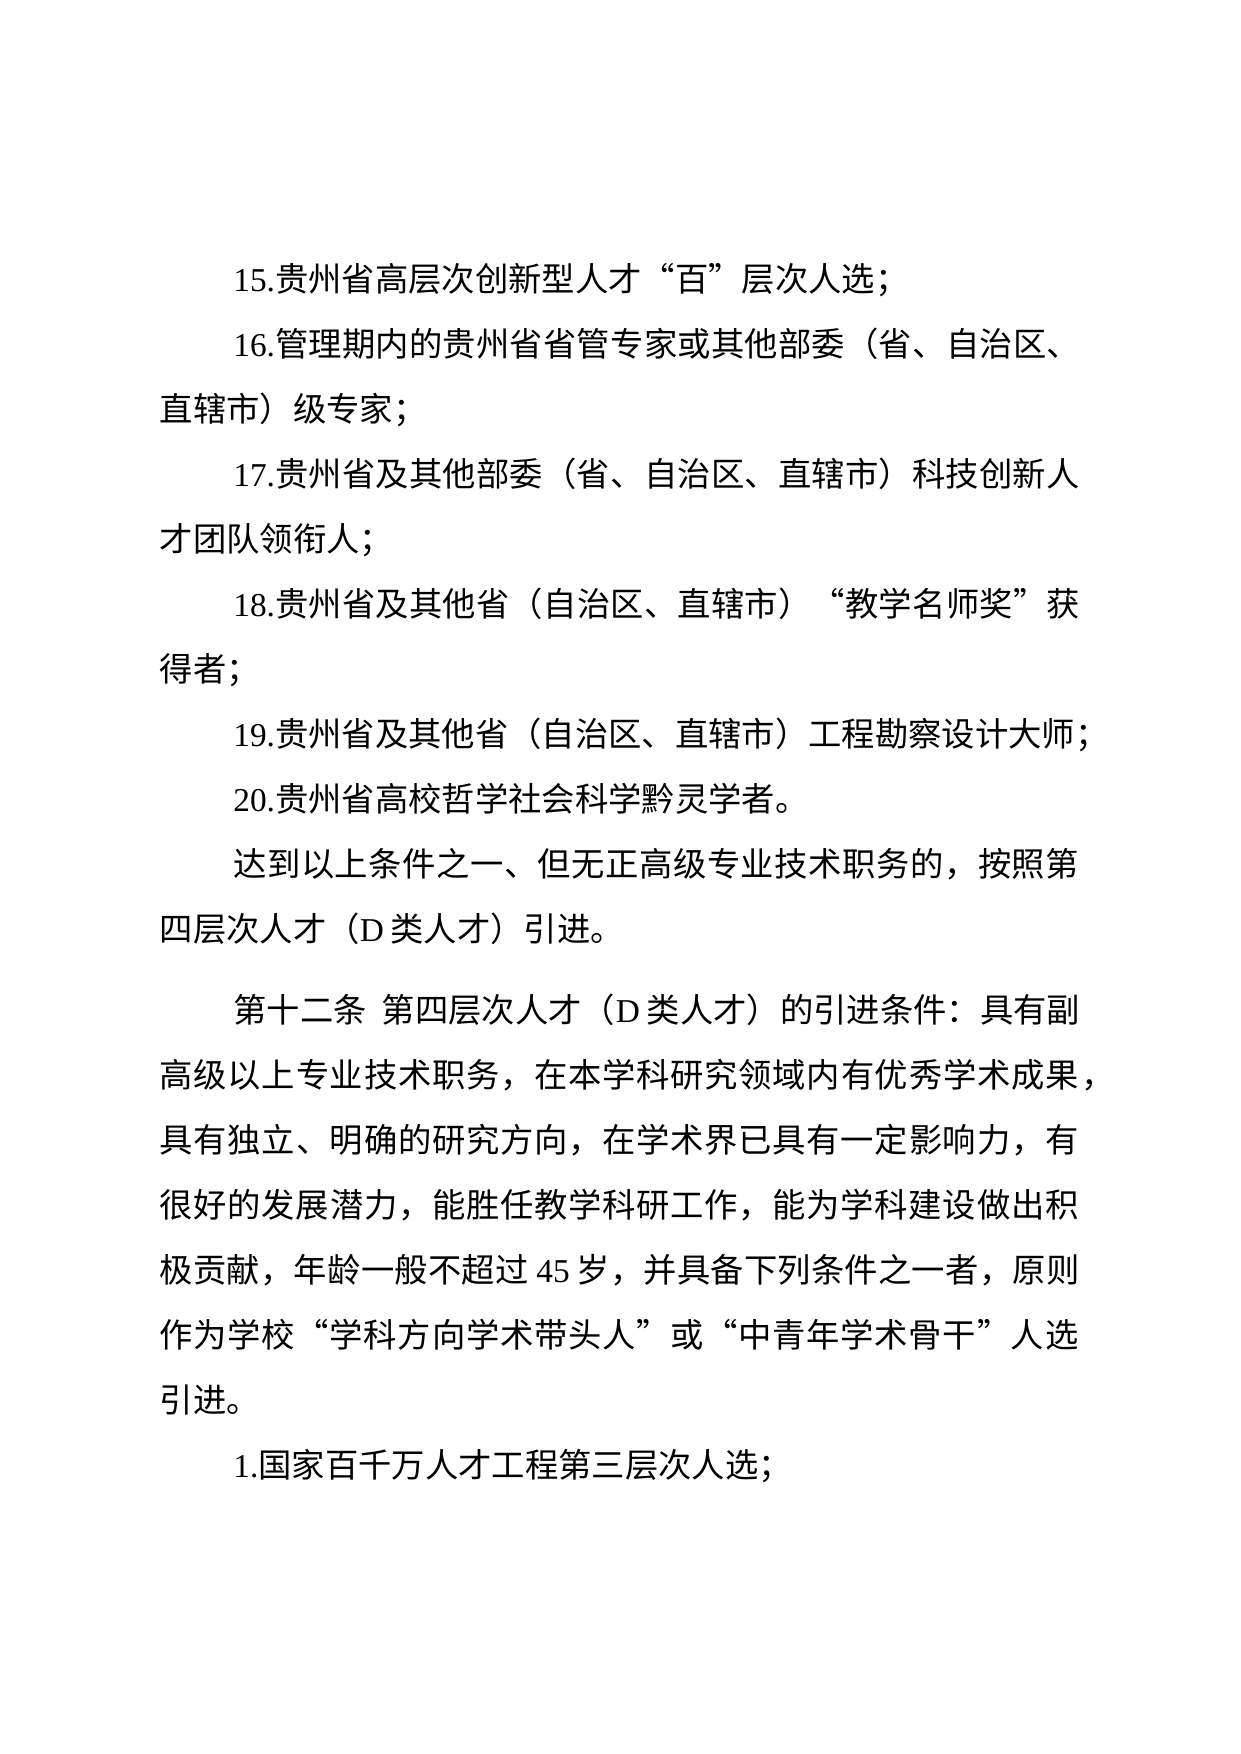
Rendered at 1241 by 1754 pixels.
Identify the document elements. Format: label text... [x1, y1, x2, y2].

text 19.贵州省及其他省（自治区、直辖市）工程勘察设计大师； [159, 700, 1081, 765]
text 16.管理期内的贵州省省管专家或其他部委（省、自治区、直辖市）级专家； [159, 310, 1081, 440]
text 达到以上条件之一、但无正高级专业技术职务的，按照第四层次人才（D类人才）引进。 [159, 830, 1081, 960]
text 20.贵州省高校哲学社会科学黔灵学者。 [159, 765, 1081, 830]
text 18.贵州省及其他省（自治区、直辖市）“教学名师奖”获得者； [159, 570, 1081, 700]
text 17.贵州省及其他部委（省、自治区、直辖市）科技创新人才团队领衔人； [159, 440, 1081, 570]
text 第十二条 第四层次人才（D类人才）的引进条件：具有副高级以上专业技术职务，在本学科研究领域内有优秀学术成果，具有独立、明确的研究方向，在学术界已具有一定影响力，有很好的发展潜力，能胜任教学科研工作，能为学科建设做出积极贡献，年龄一般不超过45岁，并具备下列条件之一者，原则作为学校“学科方向学术带头人”或“中青年学术骨干”人选引进。 [159, 976, 1081, 1431]
text 15.贵州省高层次创新型人才“百”层次人选； [159, 245, 1081, 310]
text 1.国家百千万人才工程第三层次人选； [159, 1431, 1081, 1496]
